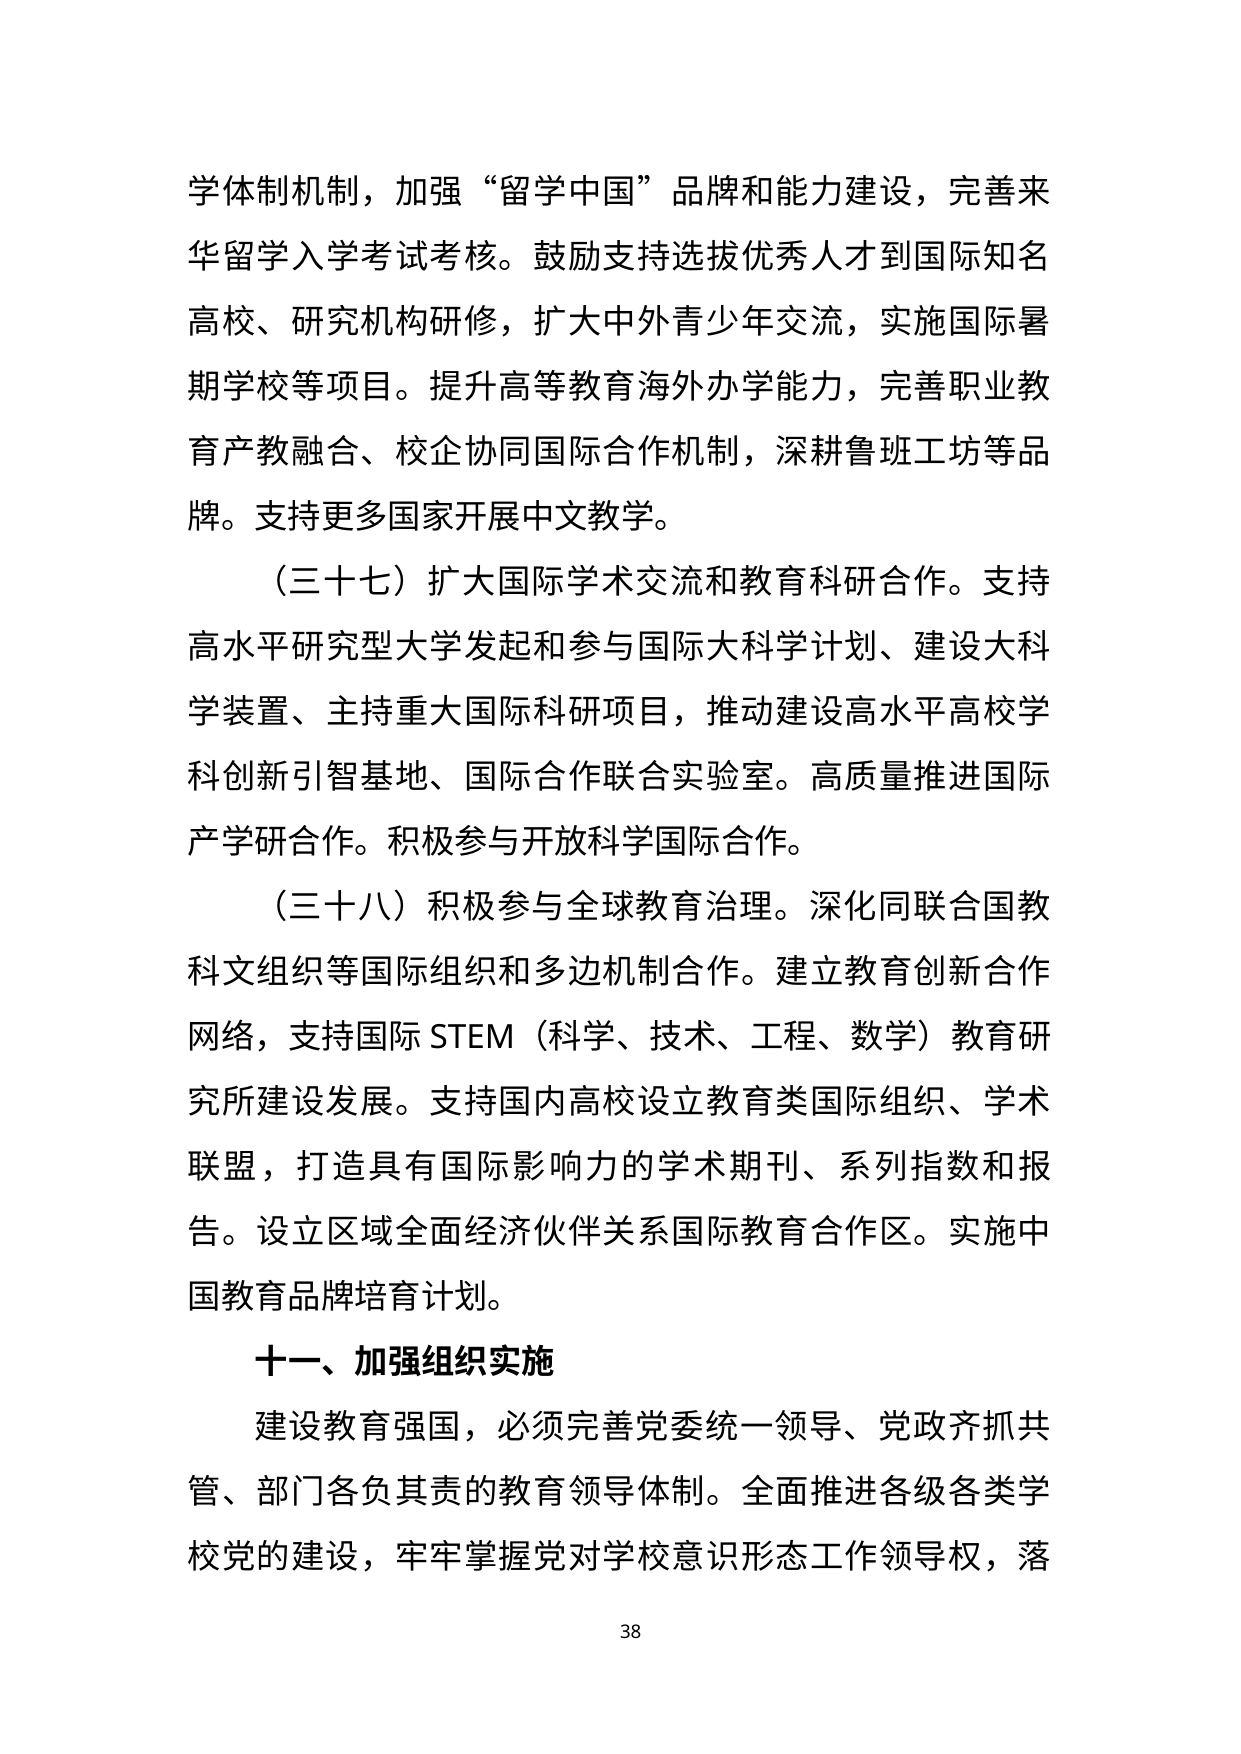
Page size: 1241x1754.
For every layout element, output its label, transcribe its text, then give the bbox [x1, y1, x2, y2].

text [187, 1391, 1053, 1586]
text （三十七）扩大国际学术交流和教育科研合作。支持高水平研究型大学发起和参与国际大科学计划、建设大科学装置、主持重大国际科研项目，推动建设高水平高校学科创新引智基地、国际合作联合实验室。高质量推进国际产学研合作。积极参与开放科学国际合作。 [187, 546, 1053, 871]
text 十一、加强组织实施 [187, 1326, 1053, 1391]
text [187, 156, 1053, 546]
text （三十八）积极参与全球教育治理。深化同联合国教科文组织等国际组织和多边机制合作。建立教育创新合作网络，支持国际STEM（科学、技术、工程、数学）教育研究所建设发展。支持国内高校设立教育类国际组织、学术联盟，打造具有国际影响力的学术期刊、系列指数和报告。设立区域全面经济伙伴关系国际教育合作区。实施中国教育品牌培育计划。 [187, 871, 1053, 1326]
